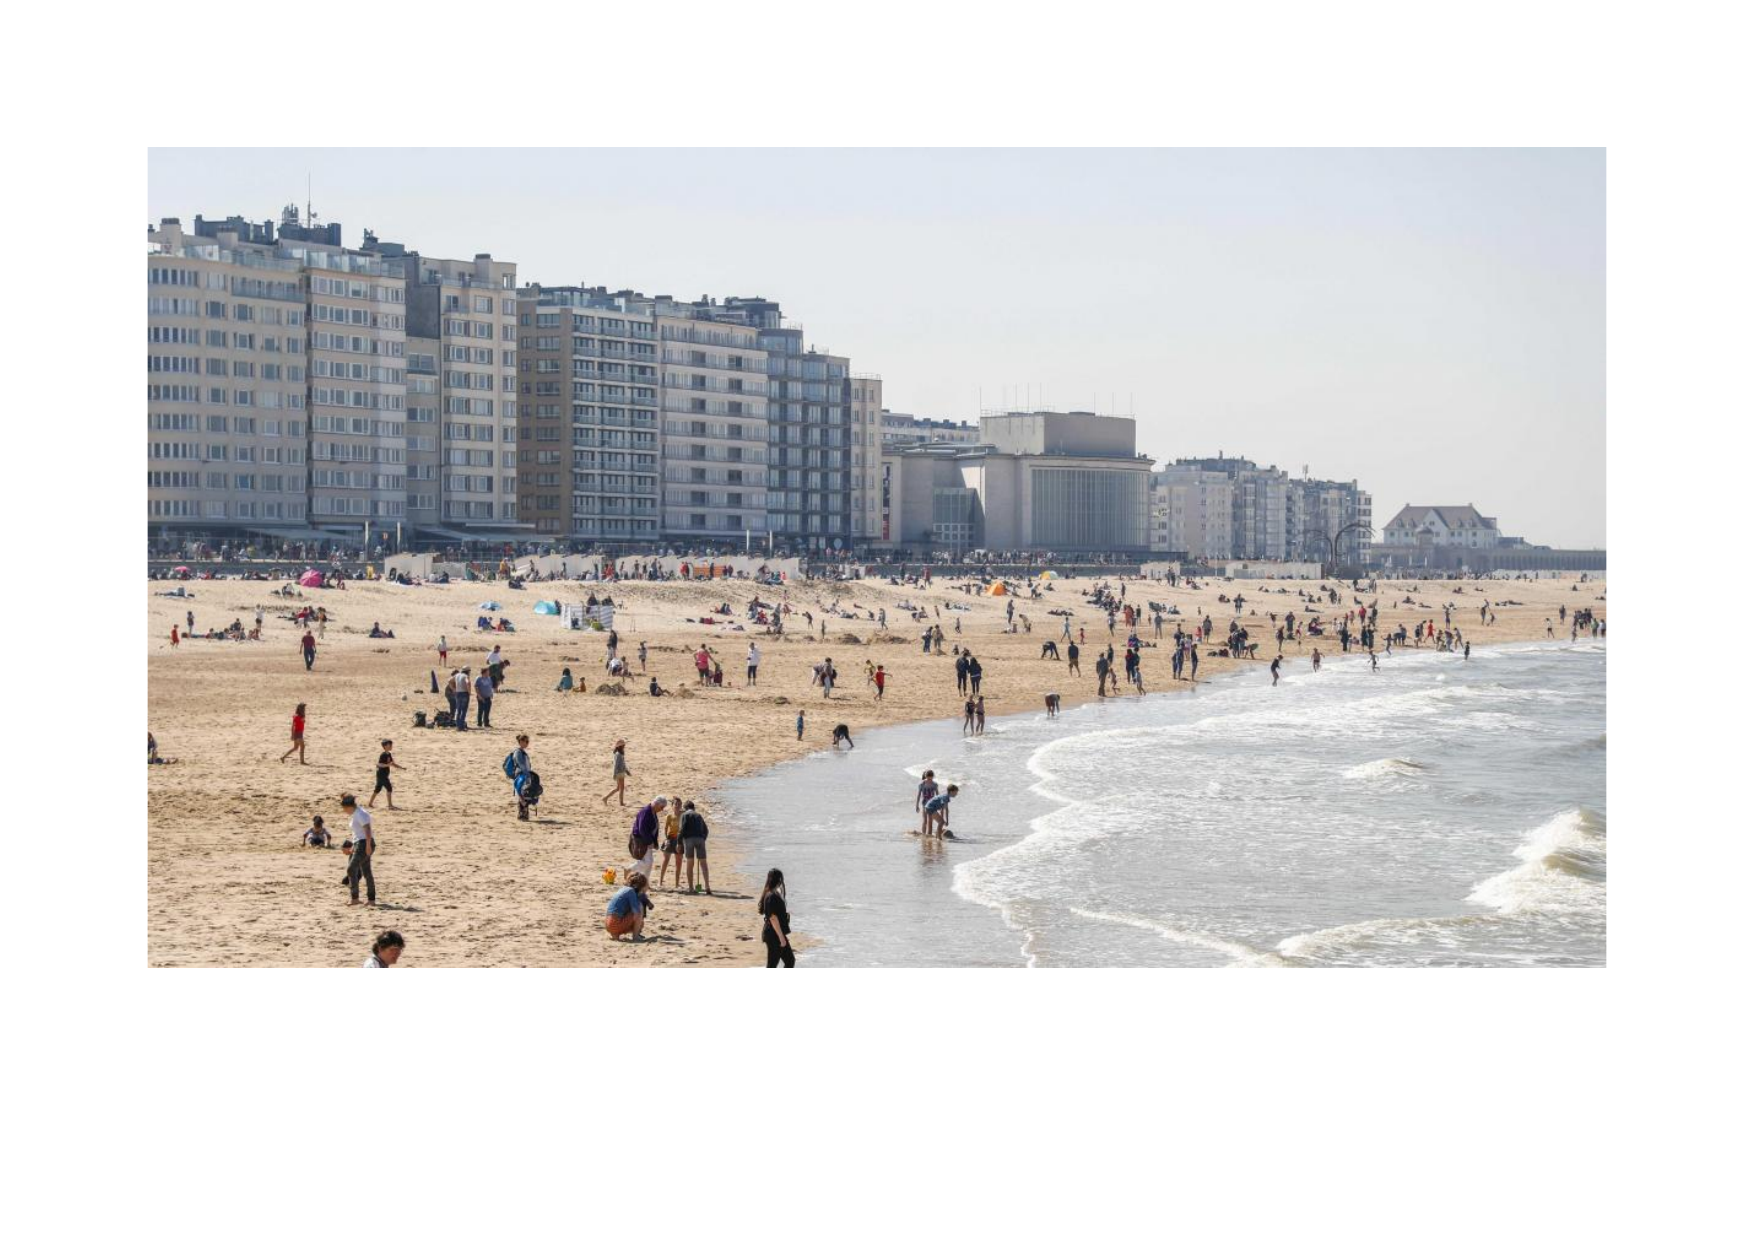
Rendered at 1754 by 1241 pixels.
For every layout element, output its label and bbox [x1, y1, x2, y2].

picture [147, 147, 1607, 968]
